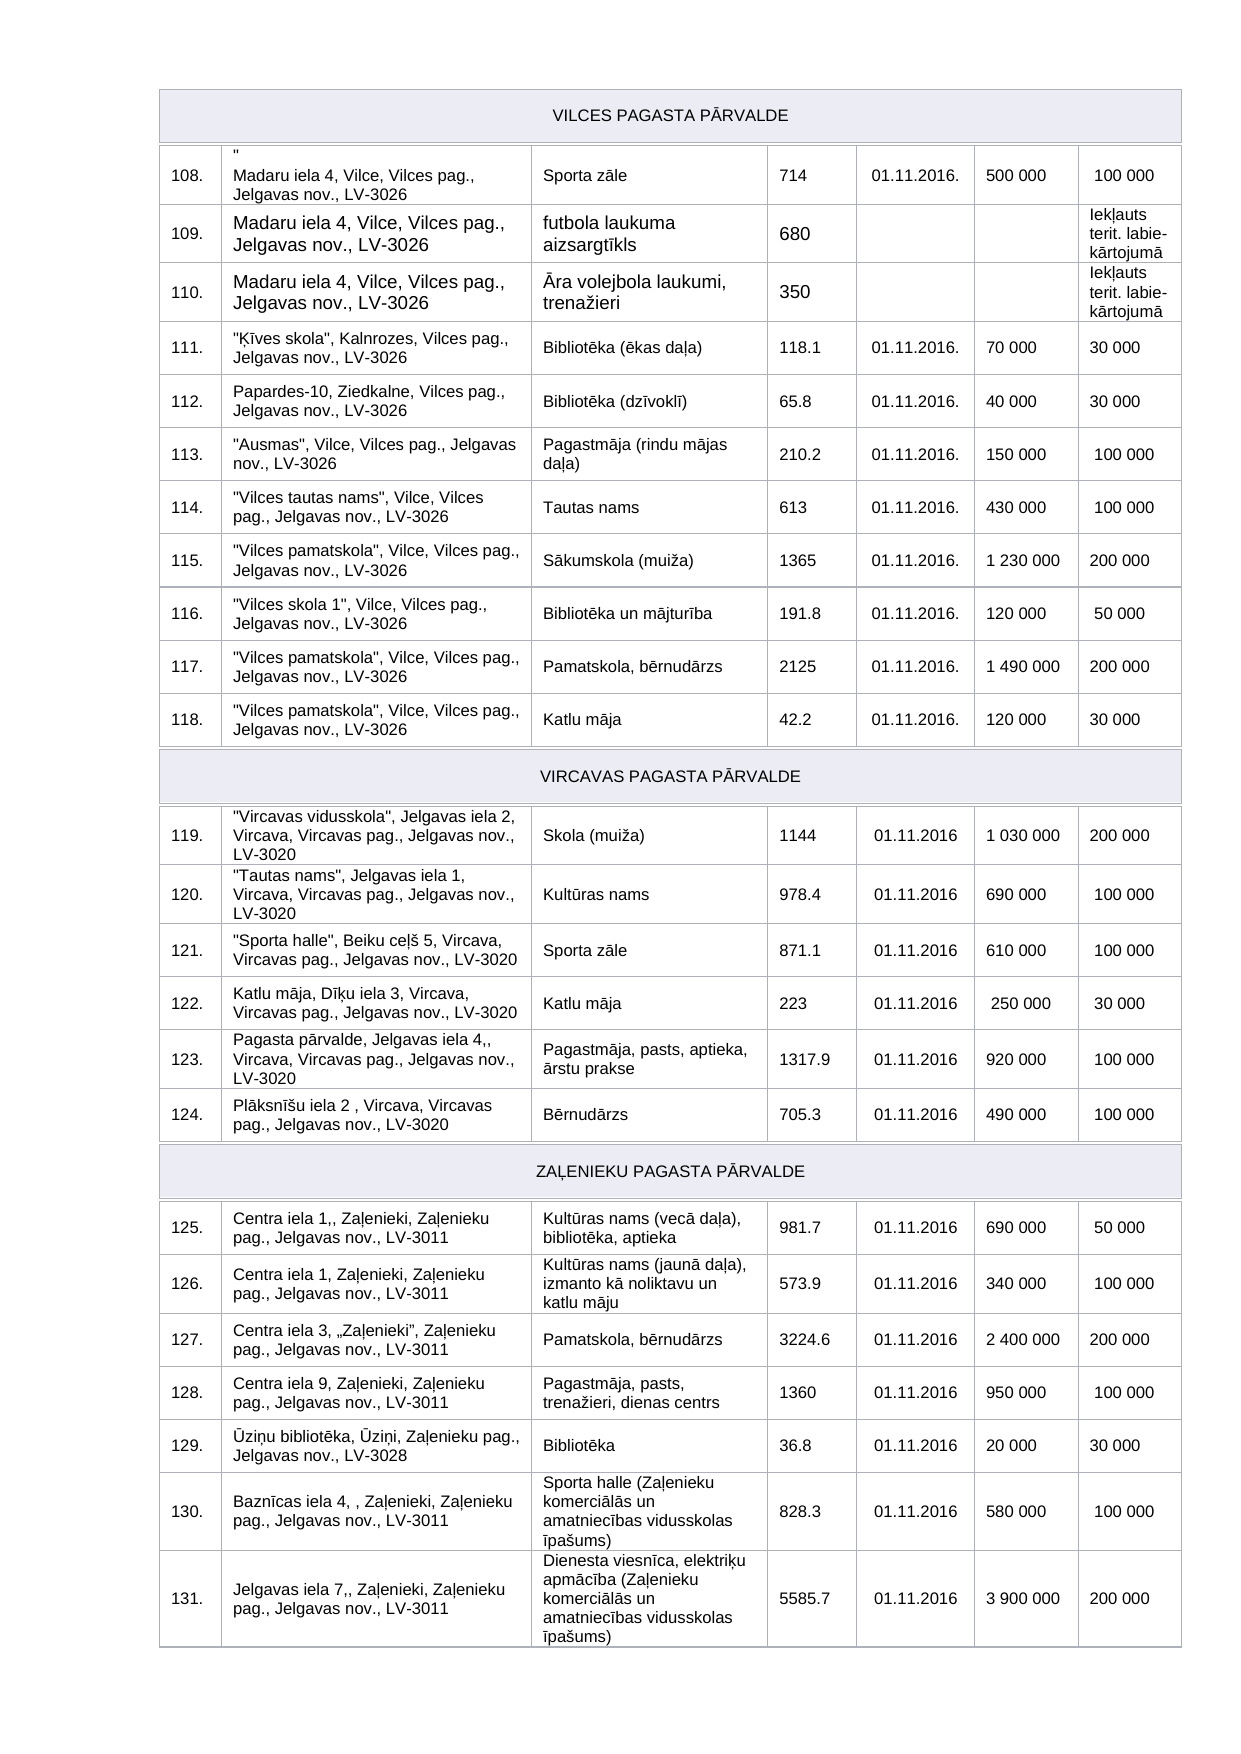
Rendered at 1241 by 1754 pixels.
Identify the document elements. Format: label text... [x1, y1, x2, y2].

table_header 01.11.2016 [857, 1202, 974, 1254]
table_cell "Vilces pamatskola", Vilce, Vilces pag., Jelgavas nov., LV-3026 [222, 534, 531, 586]
table_cell Āra volejbola laukumi, trenažieri [532, 263, 767, 321]
table_cell Baznīcas iela 4, , Zaļenieki, Zaļenieku pag., Jelgavas nov., LV-3011 [222, 1473, 531, 1549]
table_cell 200 000 [1079, 641, 1181, 693]
table_cell "Vilces tautas nams", Vilce, Vilces pag., Jelgavas nov., LV-3026 [222, 481, 531, 533]
table_cell "Vilces skola 1", Vilce, Vilces pag., Jelgavas nov., LV-3026 [222, 588, 531, 639]
table_cell Iekļauts terit. labie-kārtojumā [1079, 205, 1181, 262]
table_cell 01.11.2016 [857, 1030, 974, 1088]
table_cell Madaru iela 4, Vilce, Vilces pag., Jelgavas nov., LV-3026 [222, 205, 531, 262]
table_cell Centra iela 1, Zaļenieki, Zaļenieku pag., Jelgavas nov., LV-3011 [222, 1255, 531, 1312]
table_header Skola (muiža) [532, 807, 767, 864]
table_cell 610 000 [975, 924, 1078, 976]
table_cell "Vilces pamatskola", Vilce, Vilces pag., Jelgavas nov., LV-3026 [222, 694, 531, 746]
table_cell Pagasta pārvalde, Jelgavas iela 4,, Vircava, Vircavas pag., Jelgavas nov., LV-3020 [222, 1030, 531, 1088]
table_cell Pamatskola, bērnudārzs [532, 1314, 767, 1366]
table_cell Plāksnīšu iela 2 , Vircava, Vircavas pag., Jelgavas nov., LV-3020 [222, 1089, 531, 1141]
table_cell 191.8 [768, 588, 856, 639]
table_cell 100 000 [1079, 1367, 1181, 1419]
table_cell 223 [768, 977, 856, 1029]
table_cell 70 000 [975, 322, 1078, 374]
table_cell 1 490 000 [975, 641, 1078, 693]
table_cell 01.11.2016 [857, 1367, 974, 1419]
table_cell 250 000 [975, 977, 1078, 1029]
table_cell 01.11.2016 [857, 1255, 974, 1312]
table_cell 30 000 [1079, 694, 1181, 746]
table_cell 100 000 [1079, 428, 1181, 480]
table_cell 100 000 [1079, 924, 1181, 976]
table_cell Jelgavas iela 7,, Zaļenieki, Zaļenieku pag., Jelgavas nov., LV-3011 [222, 1551, 531, 1646]
table_cell 5585.7 [768, 1551, 856, 1646]
table_cell 3224.6 [768, 1314, 856, 1366]
table_cell 40 000 [975, 375, 1078, 427]
table_cell Sporta halle (Zaļenieku komerciālās un amatniecības vidusskolas īpašums) [532, 1473, 767, 1549]
table_header VIRCAVAS PAGASTA PĀRVALDE [160, 750, 1181, 802]
table_cell 30 000 [1079, 1420, 1181, 1472]
table_cell 613 [768, 481, 856, 533]
table_cell 200 000 [1079, 1314, 1181, 1366]
table_cell 01.11.2016 [857, 1089, 974, 1141]
table_cell 01.11.2016 [857, 1420, 974, 1472]
table_cell 109. [160, 205, 221, 262]
table_cell 30 000 [1079, 977, 1181, 1029]
table_cell "Ķīves skola", Kalnrozes, Vilces pag., Jelgavas nov., LV-3026 [222, 322, 531, 374]
table_cell 580 000 [975, 1473, 1078, 1549]
table_cell 01.11.2016. [857, 534, 974, 586]
table_cell 100 000 [1079, 481, 1181, 533]
table_cell 871.1 [768, 924, 856, 976]
table_cell 123. [160, 1030, 221, 1088]
table_cell 113. [160, 428, 221, 480]
table_header Sporta zāle [532, 146, 767, 204]
table_cell 100 000 [1079, 1255, 1181, 1312]
table_header " Madaru iela 4, Vilce, Vilces pag., Jelgavas nov., LV-3026 [222, 146, 531, 204]
table_cell 118.1 [768, 322, 856, 374]
table_cell 118. [160, 694, 221, 746]
table_cell "Vilces pamatskola", Vilce, Vilces pag., Jelgavas nov., LV-3026 [222, 641, 531, 693]
table_cell 122. [160, 977, 221, 1029]
table_cell 120. [160, 865, 221, 923]
table_cell 950 000 [975, 1367, 1078, 1419]
table_cell 150 000 [975, 428, 1078, 480]
table_cell 117. [160, 641, 221, 693]
table_cell 1 230 000 [975, 534, 1078, 586]
table_cell Kultūras nams (jaunā daļa), izmanto kā noliktavu un katlu māju [532, 1255, 767, 1312]
table_cell Sporta zāle [532, 924, 767, 976]
table_cell Ūziņu bibliotēka, Ūziņi, Zaļenieku pag., Jelgavas nov., LV-3028 [222, 1420, 531, 1472]
table_cell 129. [160, 1420, 221, 1472]
table_cell 01.11.2016. [857, 641, 974, 693]
table_cell 30 000 [1079, 322, 1181, 374]
table_header "Vircavas vidusskola", Jelgavas iela 2, Vircava, Vircavas pag., Jelgavas nov., LV-3020 [222, 807, 531, 864]
table_cell 1365 [768, 534, 856, 586]
table_cell Iekļauts terit. labie-kārtojumā [1079, 263, 1181, 321]
table_cell Tautas nams [532, 481, 767, 533]
table_cell 127. [160, 1314, 221, 1366]
table_cell "Sporta halle", Beiku ceļš 5, Vircava, Vircavas pag., Jelgavas nov., LV-3020 [222, 924, 531, 976]
table_cell Katlu māja [532, 977, 767, 1029]
table_cell 920 000 [975, 1030, 1078, 1088]
table_header 1 030 000 [975, 807, 1078, 864]
table_cell 121. [160, 924, 221, 976]
table_cell Bibliotēka (dzīvoklī) [532, 375, 767, 427]
table_cell Centra iela 9, Zaļenieki, Zaļenieku pag., Jelgavas nov., LV-3011 [222, 1367, 531, 1419]
table_cell Kultūras nams [532, 865, 767, 923]
table_cell 01.11.2016. [857, 694, 974, 746]
table_header 108. [160, 146, 221, 204]
table_cell 100 000 [1079, 1030, 1181, 1088]
table_header VILCES PAGASTA PĀRVALDE [160, 90, 1181, 142]
table_cell 573.9 [768, 1255, 856, 1312]
table_cell 01.11.2016. [857, 375, 974, 427]
table_cell 01.11.2016 [857, 1314, 974, 1366]
table_cell [857, 205, 974, 262]
table_cell 2 400 000 [975, 1314, 1078, 1366]
table_header 200 000 [1079, 807, 1181, 864]
table_cell 01.11.2016 [857, 865, 974, 923]
table_cell 828.3 [768, 1473, 856, 1549]
table_cell 120 000 [975, 588, 1078, 639]
table_cell 200 000 [1079, 1551, 1181, 1646]
table_header 714 [768, 146, 856, 204]
table_cell [975, 263, 1078, 321]
table_header 50 000 [1079, 1202, 1181, 1254]
table_cell 430 000 [975, 481, 1078, 533]
table_cell 01.11.2016 [857, 977, 974, 1029]
table_cell 130. [160, 1473, 221, 1549]
table_header 01.11.2016 [857, 807, 974, 864]
table_cell 1360 [768, 1367, 856, 1419]
table_cell 124. [160, 1089, 221, 1141]
table_header 119. [160, 807, 221, 864]
table_cell 30 000 [1079, 375, 1181, 427]
table_header 100 000 [1079, 146, 1181, 204]
table_cell 01.11.2016. [857, 428, 974, 480]
table_cell 114. [160, 481, 221, 533]
table_cell 705.3 [768, 1089, 856, 1141]
table_cell 680 [768, 205, 856, 262]
table_cell 01.11.2016. [857, 481, 974, 533]
table_cell 3 900 000 [975, 1551, 1078, 1646]
table_cell 50 000 [1079, 588, 1181, 639]
table_cell Bibliotēka (ēkas daļa) [532, 322, 767, 374]
table_cell 01.11.2016. [857, 588, 974, 639]
table_cell 20 000 [975, 1420, 1078, 1472]
table_cell Papardes-10, Ziedkalne, Vilces pag., Jelgavas nov., LV-3026 [222, 375, 531, 427]
table_cell 65.8 [768, 375, 856, 427]
table_header 500 000 [975, 146, 1078, 204]
table_cell Dienesta viesnīca, elektriķu apmācība (Zaļenieku komerciālās un amatniecības vidusskolas īpašums) [532, 1551, 767, 1646]
table_cell 200 000 [1079, 534, 1181, 586]
table_header ZAĻENIEKU PAGASTA PĀRVALDE [160, 1145, 1181, 1197]
table_cell Pagastmāja, pasts, aptieka, ārstu prakse [532, 1030, 767, 1088]
table_cell 110. [160, 263, 221, 321]
table_cell 36.8 [768, 1420, 856, 1472]
table_cell 115. [160, 534, 221, 586]
table_header 690 000 [975, 1202, 1078, 1254]
table_cell Bibliotēka un mājturība [532, 588, 767, 639]
table_cell 01.11.2016 [857, 924, 974, 976]
table_cell Pamatskola, bērnudārzs [532, 641, 767, 693]
table_cell [975, 205, 1078, 262]
table_cell 340 000 [975, 1255, 1078, 1312]
table_cell Sākumskola (muiža) [532, 534, 767, 586]
table_cell 100 000 [1079, 865, 1181, 923]
table_cell 2125 [768, 641, 856, 693]
table_cell "Tautas nams", Jelgavas iela 1, Vircava, Vircavas pag., Jelgavas nov., LV-3020 [222, 865, 531, 923]
table_cell 01.11.2016. [857, 322, 974, 374]
table_cell 978.4 [768, 865, 856, 923]
table_cell 100 000 [1079, 1089, 1181, 1141]
table_cell Pagastmāja (rindu mājas daļa) [532, 428, 767, 480]
table_cell 126. [160, 1255, 221, 1312]
table_header 125. [160, 1202, 221, 1254]
table_cell Bērnudārzs [532, 1089, 767, 1141]
table_header 1144 [768, 807, 856, 864]
table_cell 42.2 [768, 694, 856, 746]
table_cell 120 000 [975, 694, 1078, 746]
table_cell 490 000 [975, 1089, 1078, 1141]
table_cell "Ausmas", Vilce, Vilces pag., Jelgavas nov., LV-3026 [222, 428, 531, 480]
table_cell 01.11.2016 [857, 1473, 974, 1549]
table_cell [857, 263, 974, 321]
table_cell Pagastmāja, pasts, trenažieri, dienas centrs [532, 1367, 767, 1419]
table_cell 131. [160, 1551, 221, 1646]
table_cell 116. [160, 588, 221, 639]
table_cell 128. [160, 1367, 221, 1419]
table_cell 350 [768, 263, 856, 321]
table_cell 210.2 [768, 428, 856, 480]
table_cell 690 000 [975, 865, 1078, 923]
table_header Kultūras nams (vecā daļa), bibliotēka, aptieka [532, 1202, 767, 1254]
table_cell 01.11.2016 [857, 1551, 974, 1646]
table_header 01.11.2016. [857, 146, 974, 204]
table_cell Katlu māja [532, 694, 767, 746]
table_cell Centra iela 3, „Zaļenieki”, Zaļenieku pag., Jelgavas nov., LV-3011 [222, 1314, 531, 1366]
table_header Centra iela 1,, Zaļenieki, Zaļenieku pag., Jelgavas nov., LV-3011 [222, 1202, 531, 1254]
table_cell futbola laukuma aizsargtīkls [532, 205, 767, 262]
table_cell 111. [160, 322, 221, 374]
table_cell 1317.9 [768, 1030, 856, 1088]
table_header 981.7 [768, 1202, 856, 1254]
table_cell Madaru iela 4, Vilce, Vilces pag., Jelgavas nov., LV-3026 [222, 263, 531, 321]
table_cell 100 000 [1079, 1473, 1181, 1549]
table_cell Bibliotēka [532, 1420, 767, 1472]
table_cell Katlu māja, Dīķu iela 3, Vircava, Vircavas pag., Jelgavas nov., LV-3020 [222, 977, 531, 1029]
table_cell 112. [160, 375, 221, 427]
